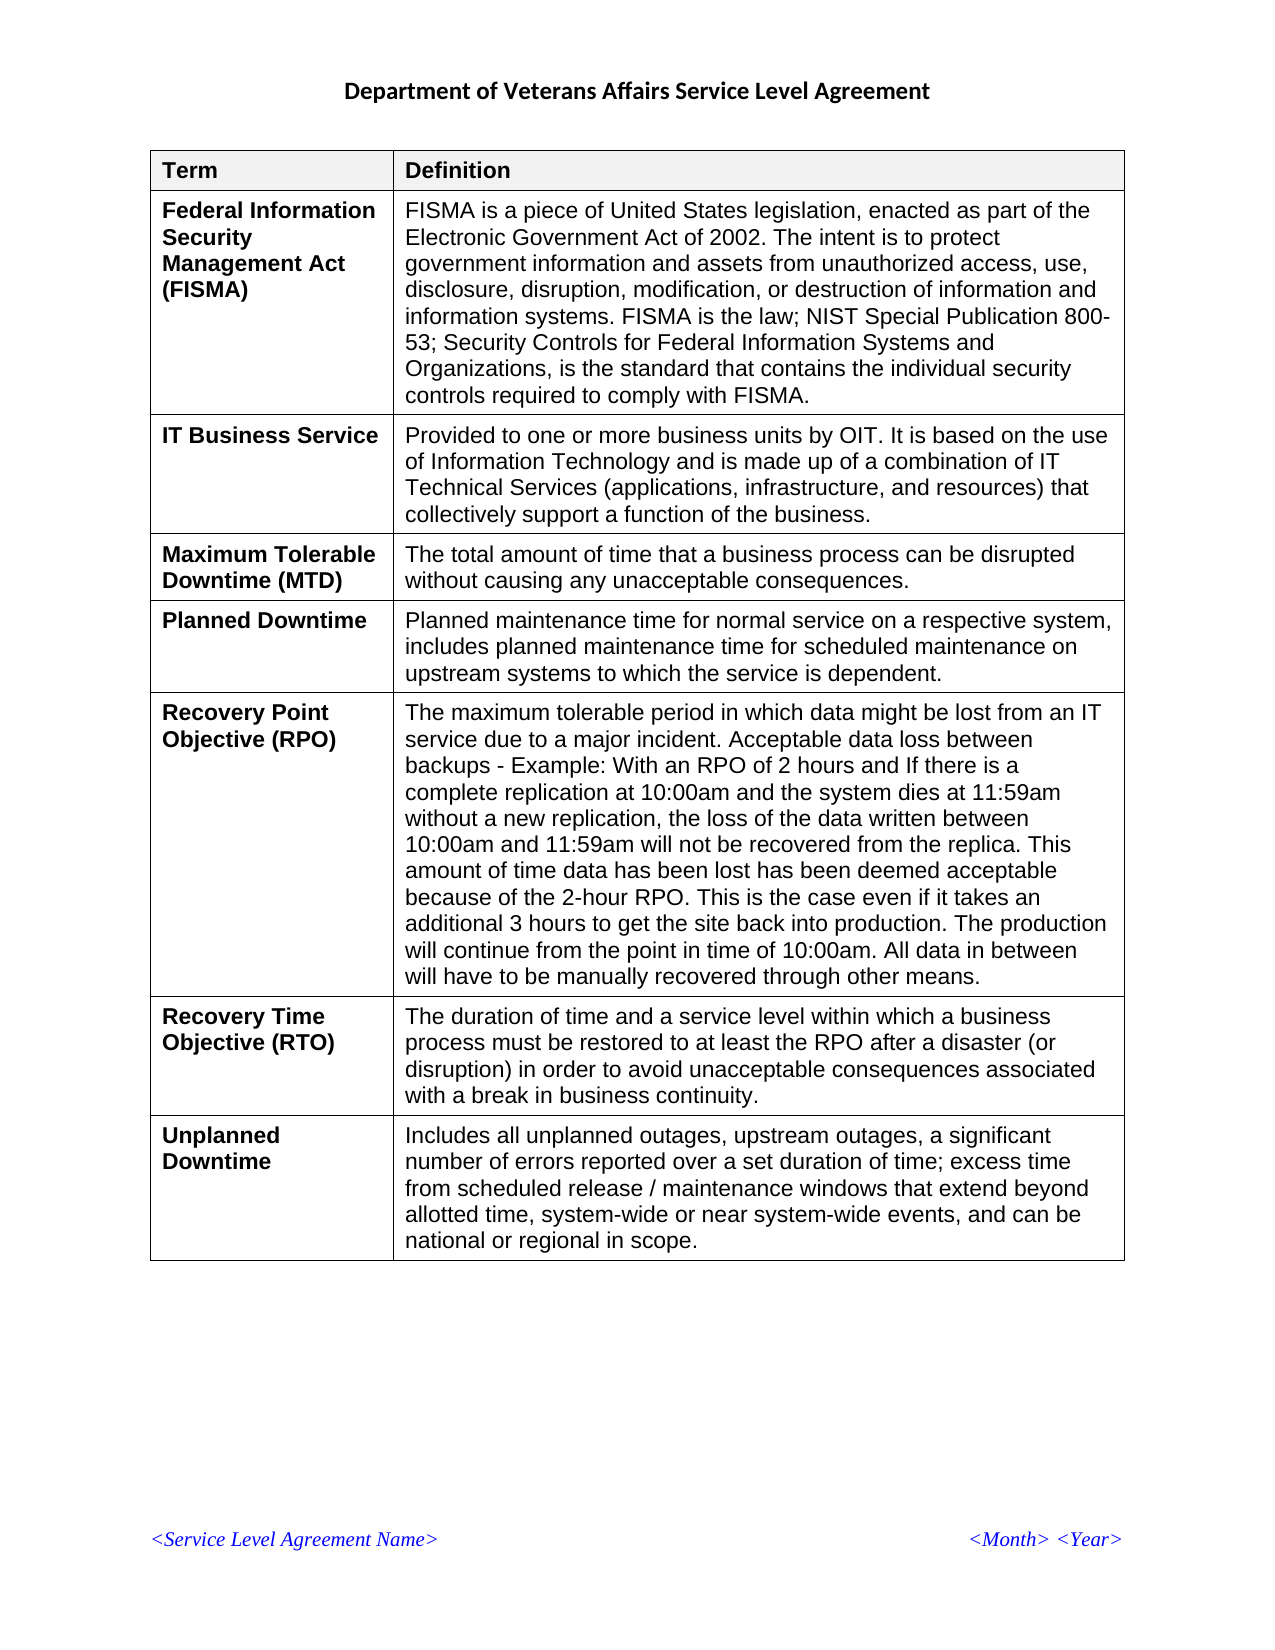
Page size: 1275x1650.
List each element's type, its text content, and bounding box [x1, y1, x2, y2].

table_cell Unplanned Downtime [151, 1116, 393, 1260]
table_cell Provided to one or more business units by OIT. It is based on the use of Information Technology and is made up of a combination of IT Technical Services (applications, infrastructure, and resources) that collectively support a function of the business. [394, 415, 1124, 533]
table_cell Recovery Point Objective (RPO) [151, 693, 393, 996]
table_cell Planned Downtime [151, 601, 393, 692]
table_cell Planned maintenance time for normal service on a respective system, includes planned maintenance time for scheduled maintenance on upstream systems to which the service is dependent. [394, 601, 1124, 692]
table_header Term [151, 151, 393, 190]
table_cell Includes all unplanned outages, upstream outages, a significant number of errors reported over a set duration of time; excess time from scheduled release / maintenance windows that extend beyond allotted time, system-wide or near system-wide events, and can be national or regional in scope. [394, 1116, 1124, 1260]
table_cell The maximum tolerable period in which data might be lost from an IT service due to a major incident. Acceptable data loss between backups - Example: With an RPO of 2 hours and If there is a complete replication at 10:00am and the system dies at 11:59am without a new replication, the loss of the data written between 10:00am and 11:59am will not be recovered from the replica. This amount of time data has been lost has been deemed acceptable because of the 2-hour RPO. This is the case even if it takes an additional 3 hours to get the site back into production. The production will continue from the point in time of 10:00am. All data in between will have to be manually recovered through other means. [394, 693, 1124, 996]
table_cell Recovery Time Objective (RTO) [151, 997, 393, 1114]
table_cell Federal Information Security Management Act (FISMA) [151, 191, 393, 414]
table_cell IT Business Service [151, 415, 393, 533]
table_cell The total amount of time that a business process can be disrupted without causing any unacceptable consequences. [394, 534, 1124, 599]
table_cell The duration of time and a service level within which a business process must be restored to at least the RPO after a disaster (or disruption) in order to avoid unacceptable consequences associated with a break in business continuity. [394, 997, 1124, 1114]
table_cell Maximum Tolerable Downtime (MTD) [151, 534, 393, 599]
table_cell FISMA is a piece of United States legislation, enacted as part of the Electronic Government Act of 2002. The intent is to protect government information and assets from unauthorized access, use, disclosure, disruption, modification, or destruction of information and information systems. FISMA is the law; NIST Special Publication 800-53; Security Controls for Federal Information Systems and Organizations, is the standard that contains the individual security controls required to comply with FISMA. [394, 191, 1124, 414]
table_header Definition [394, 151, 1124, 190]
